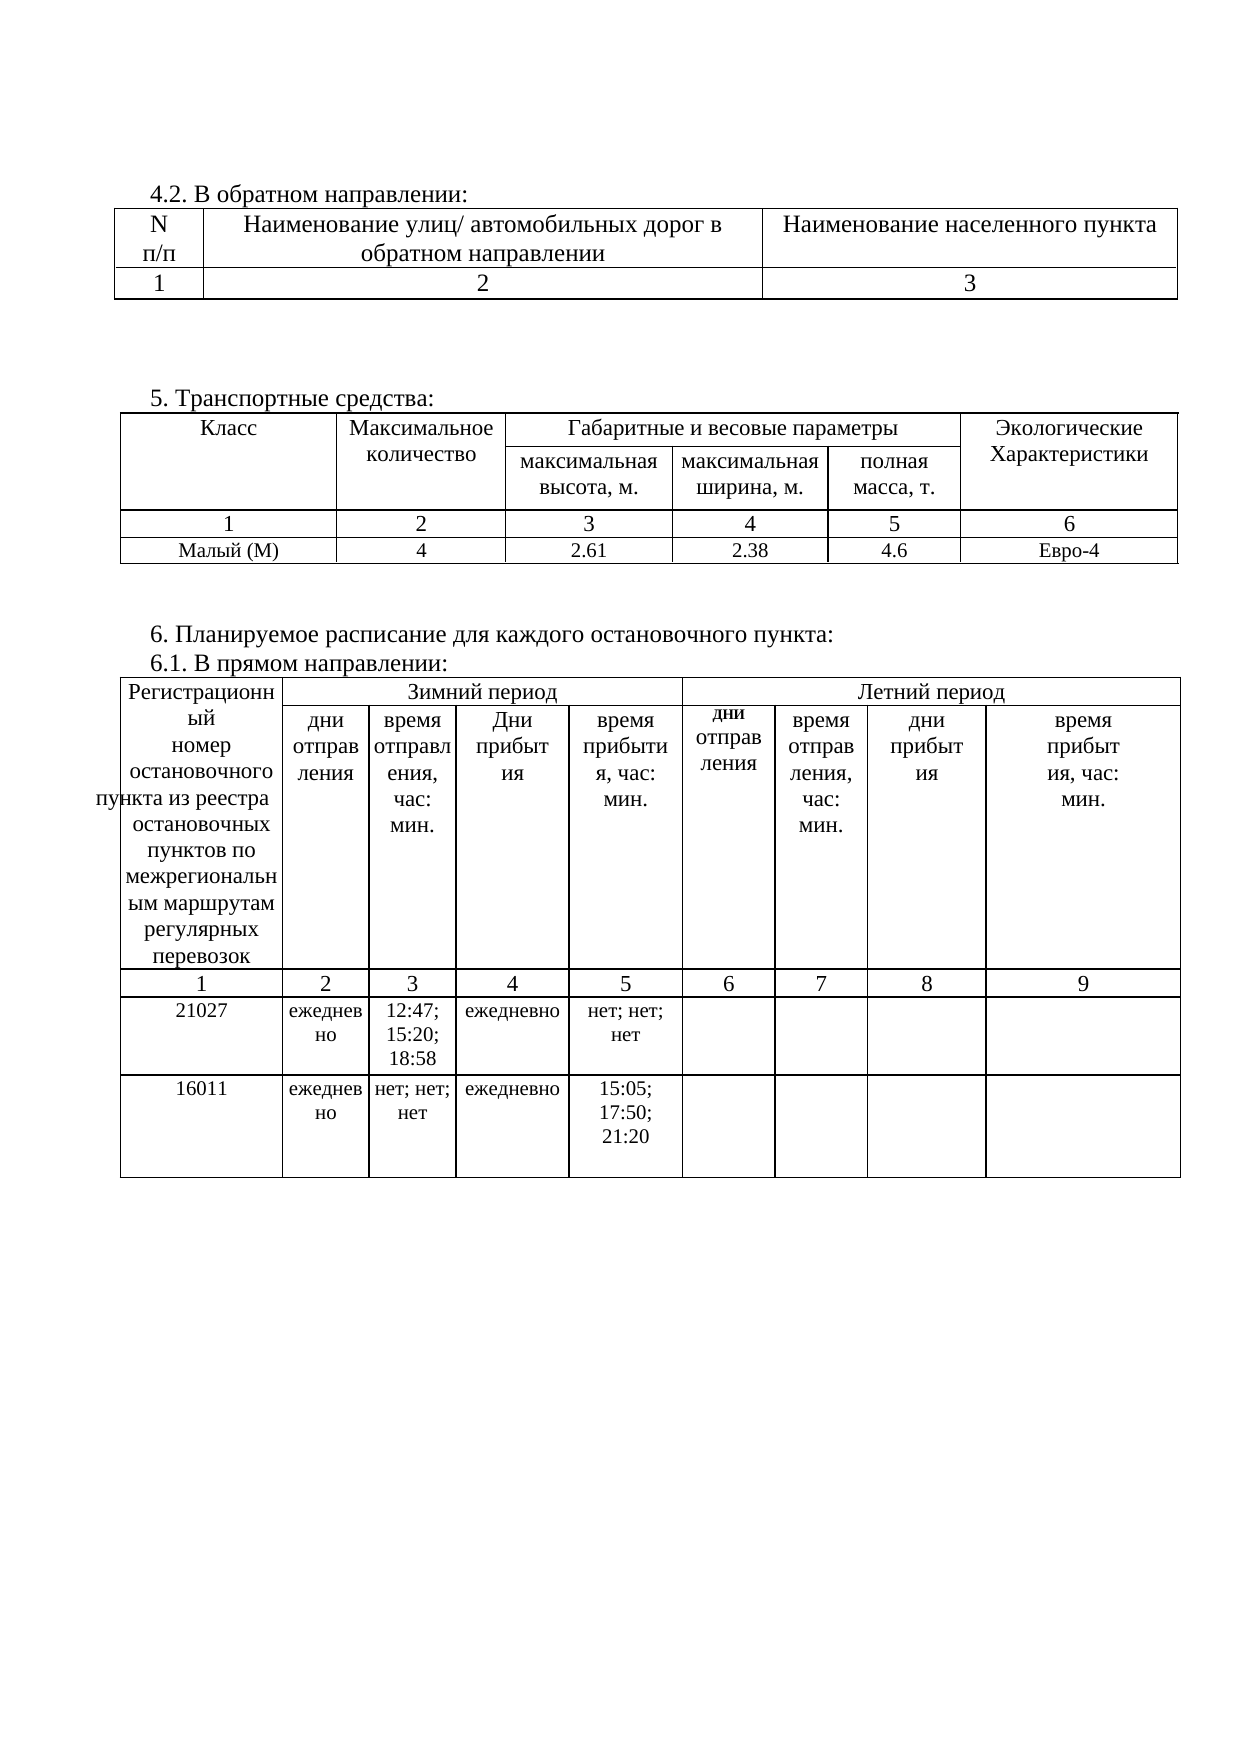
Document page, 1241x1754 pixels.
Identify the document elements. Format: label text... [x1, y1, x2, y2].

table_cell ежедневно [457, 1076, 568, 1177]
text 6. Планируемое расписание для каждого остановочного пункта: [150, 619, 1090, 648]
table_cell 2.61 [506, 538, 672, 562]
table_cell время прибыти я, час: мин. [570, 706, 682, 968]
table_cell [987, 1076, 1180, 1177]
table_cell 16011 [121, 1076, 282, 1177]
table_cell время прибыт ия, час: мин. [987, 706, 1180, 968]
table_cell [868, 998, 985, 1074]
table_cell дни отправ ления [283, 706, 368, 968]
table_cell 8 [868, 970, 985, 996]
table_cell полная масса, т. [829, 447, 960, 509]
table_cell 21027 [121, 998, 282, 1074]
table_header N п/п [115, 209, 203, 267]
table_cell 3 [506, 511, 672, 537]
table_cell максимальная ширина, м. [673, 447, 827, 509]
table_cell дни прибыт ия [868, 706, 985, 968]
table_cell [776, 998, 867, 1074]
table_cell 9 [987, 970, 1180, 996]
table_cell 2 [283, 970, 368, 996]
table_cell 12:47; 15:20; 18:58 [370, 998, 455, 1074]
table_cell Евро-4 [961, 538, 1177, 562]
table_header Зимний период [283, 678, 682, 704]
table_header Класс [121, 414, 336, 509]
table_cell нет; нет; нет [570, 998, 682, 1074]
table_cell Дни прибыт ия [457, 706, 568, 968]
table_cell 7 [776, 970, 867, 996]
table_cell Малый (М) [121, 538, 336, 562]
table_header Максимальное количество [337, 414, 505, 509]
table_cell 1 [121, 511, 336, 537]
table_cell время отправ ления, час: мин. [776, 706, 867, 968]
text 4.2. В обратном направлении: [150, 179, 1090, 207]
table_cell 1 [115, 268, 203, 298]
table_cell [683, 1076, 774, 1177]
table_cell нет; нет; нет [370, 1076, 455, 1177]
table_cell 15:05; 17:50; 21:20 [570, 1076, 682, 1177]
table_cell 4 [337, 538, 505, 562]
table_cell 3 [370, 970, 455, 996]
table_cell ежедневно [283, 1076, 368, 1177]
table_header Регистрационный номер остановочного пункта из реестра остановочных пунктов по межрегиональным маршрутам регулярных перевозок [121, 678, 282, 968]
table_cell [683, 998, 774, 1074]
table_header Габаритные и весовые параметры [506, 414, 960, 446]
table_header Летний период [683, 678, 1180, 704]
table_cell 6 [683, 970, 774, 996]
table_cell ежедневно [283, 998, 368, 1074]
table_header Наименование улиц/ автомобильных дорог в обратном направлении [204, 209, 762, 267]
table_cell 4 [673, 511, 827, 537]
table_cell максимальная высота, м. [506, 447, 672, 509]
table_cell 2.38 [673, 538, 827, 562]
text 5. Транспортные средства: [150, 383, 1090, 412]
table_cell [868, 1076, 985, 1177]
table_cell 4 [457, 970, 568, 996]
table_cell время отправл ения, час: мин. [370, 706, 455, 968]
table_cell 3 [763, 267, 1177, 298]
table_cell ежедневно [457, 998, 568, 1074]
table_cell 4.6 [829, 538, 960, 562]
table_cell 2 [337, 511, 505, 537]
table_header Экологические Характеристики [961, 414, 1177, 509]
table_cell 6 [961, 511, 1177, 537]
table_cell 2 [204, 268, 762, 298]
table_header Наименование населенного пункта [763, 209, 1177, 267]
table_cell 1 [121, 970, 282, 996]
table_cell 5 [829, 511, 960, 537]
table_cell ДНИ отправ ления [683, 706, 774, 968]
table_cell 5 [570, 970, 682, 996]
table_cell [776, 1076, 867, 1177]
table_cell [987, 998, 1180, 1074]
text 6.1. В прямом направлении: [150, 648, 1090, 677]
